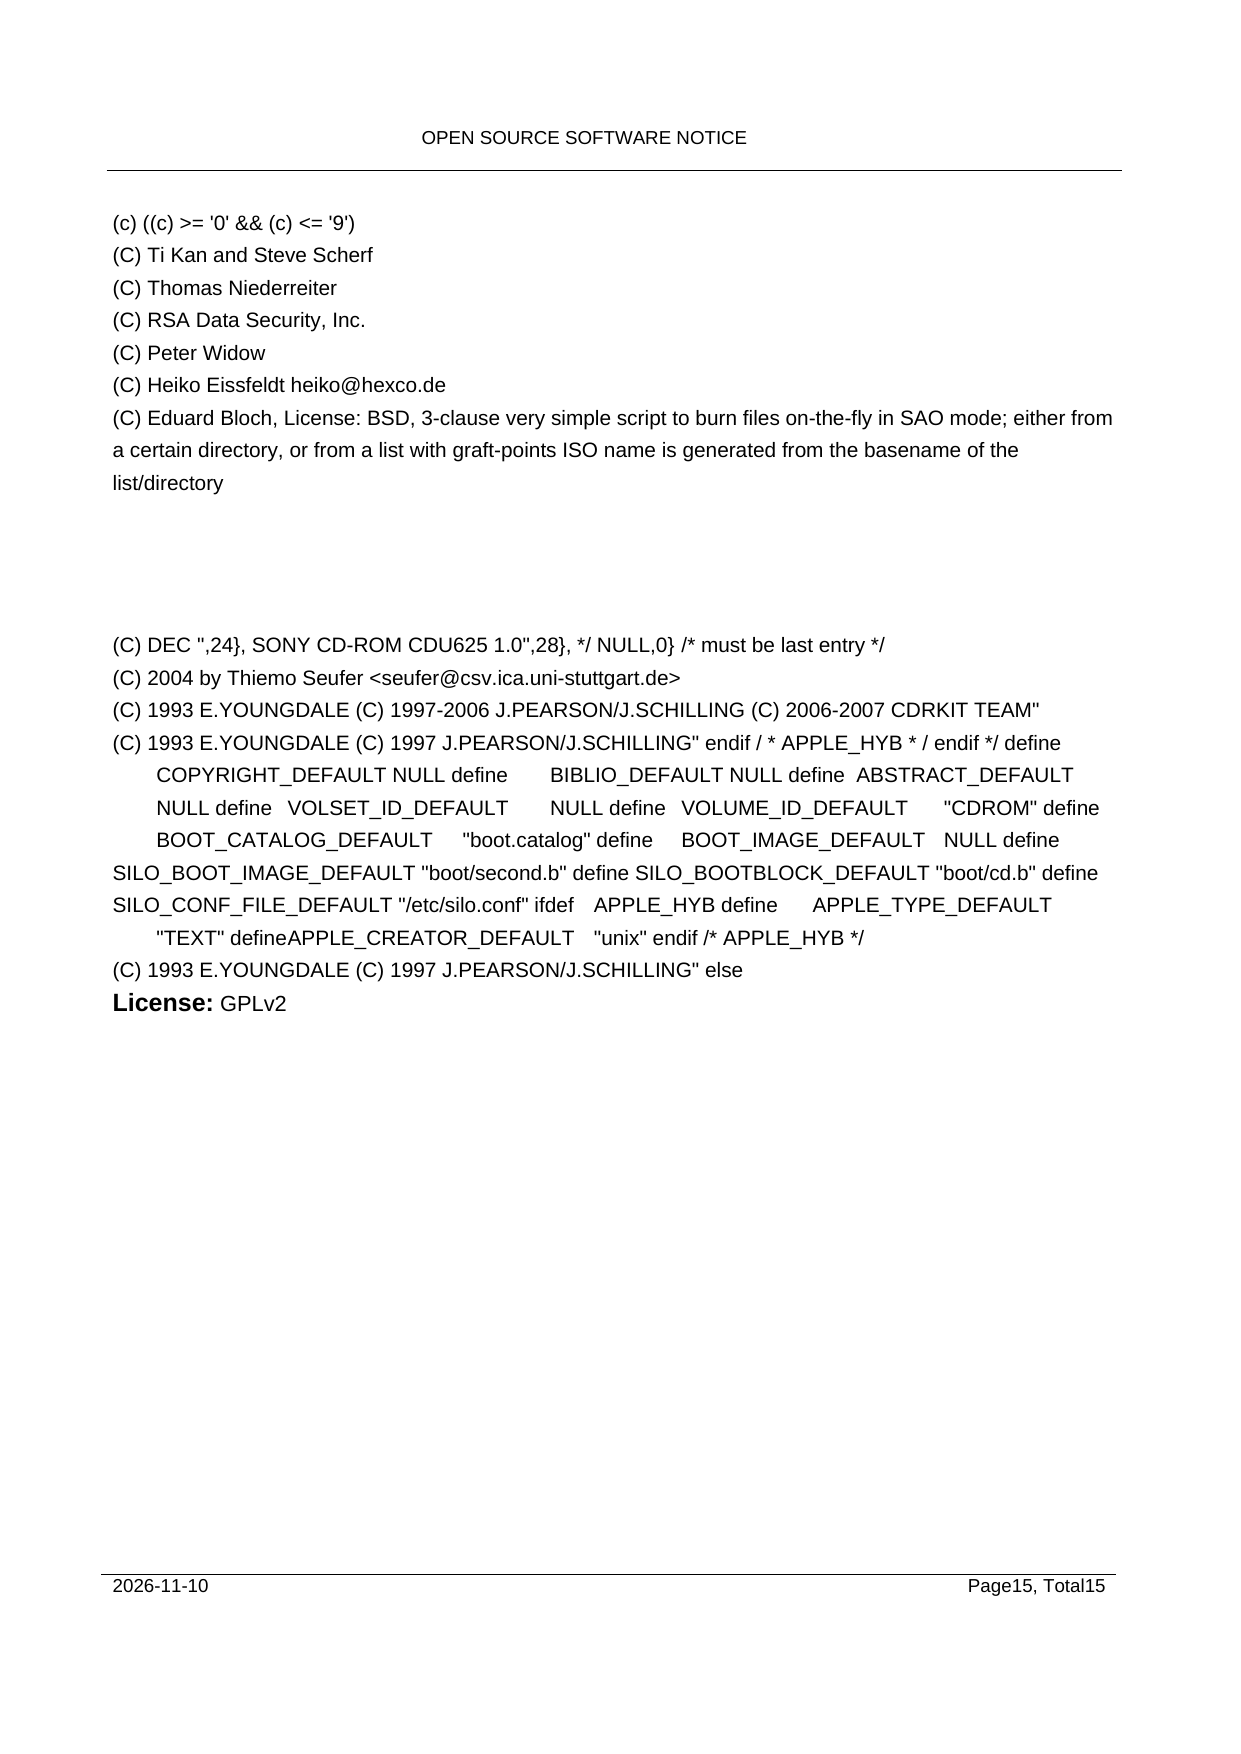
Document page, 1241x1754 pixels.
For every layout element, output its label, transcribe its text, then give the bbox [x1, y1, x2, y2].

text (c) ((c) >= '0' && (c) <= '9') [112, 206, 1128, 239]
text (C) 1993 E.YOUNGDALE (C) 1997 J.PEARSON/J.SCHILLING" endif / * APPLE_HYB * / endif */ define COPYRIGHT_DEFAULT NULL define BIBLIO_DEFAULT NULL define ABSTRACT_DEFAULT NULL define VOLSET_ID_DEFAULT NULL define VOLUME_ID_DEFAULT "CDROM" define BOOT_CATALOG_DEFAULT "boot.catalog" define BOOT_IMAGE_DEFAULT NULL define SILO_BOOT_IMAGE_DEFAULT "boot/second.b" define SILO_BOOTBLOCK_DEFAULT "boot/cd.b" define SILO_CONF_FILE_DEFAULT "/etc/silo.conf" ifdef APPLE_HYB define APPLE_TYPE_DEFAULT "TEXT" define APPLE_CREATOR_DEFAULT "unix" endif /* APPLE_HYB */ [112, 726, 1128, 954]
text (C) Peter Widow [112, 336, 1128, 369]
text (C) Thomas Niederreiter [112, 271, 1128, 304]
text (C) 1993 E.YOUNGDALE (C) 1997 J.PEARSON/J.SCHILLING" else [112, 954, 1128, 986]
text (C) 1993 E.YOUNGDALE (C) 1997-2006 J.PEARSON/J.SCHILLING (C) 2006-2007 CDRKIT TEAM" [112, 694, 1128, 726]
text License: GPLv2 [112, 986, 1128, 1019]
text (C) Eduard Bloch, License: BSD, 3-clause very simple script to burn files on-the-fly in SAO mode; either from a certain directory, or from a list with graft-points ISO name is generated from the basename of the list/directory [112, 401, 1128, 629]
text (C) RSA Data Security, Inc. [112, 304, 1128, 336]
text (C) 2004 by Thiemo Seufer <seufer@csv.ica.uni-stuttgart.de> [112, 661, 1128, 694]
text (C) Heiko Eissfeldt heiko@hexco.de [112, 369, 1128, 401]
text (C) DEC ",24}, SONY CD-ROM CDU625 1.0",28}, */ NULL,0} /* must be last entry */ [112, 629, 1128, 661]
text (C) Ti Kan and Steve Scherf [112, 239, 1128, 271]
